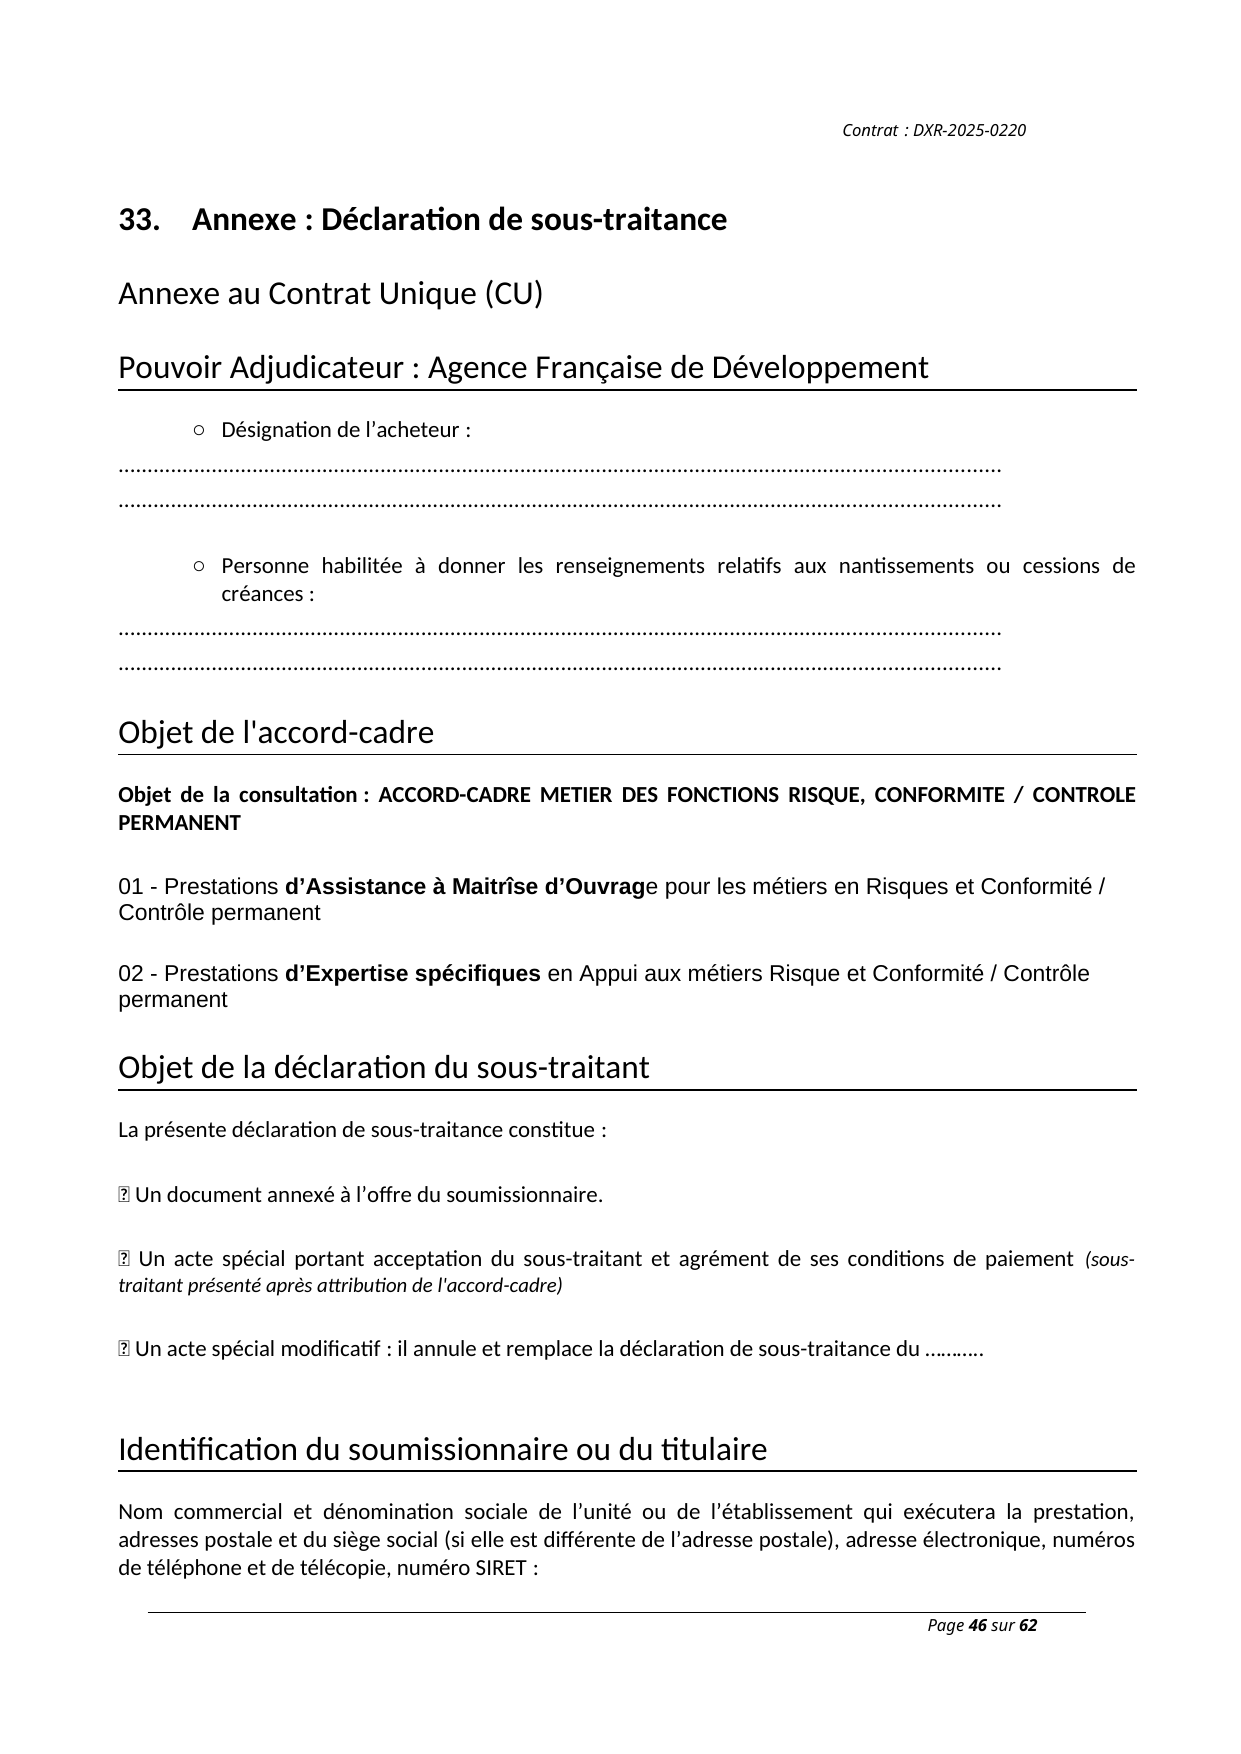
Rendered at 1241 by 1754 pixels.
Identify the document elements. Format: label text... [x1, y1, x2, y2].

text 02 - Prestations d’Expertise spécifiques en Appui aux métiers Risque et Conformité / Contrôle permanent [118, 960, 1137, 1013]
text  Un acte spécial portant acceptation du sous-traitant et agrément de ses conditions de paiement (sous-traitant présenté après attribution de l'accord-cadre) [118, 1244, 1137, 1298]
text Objet de l'accord-cadre [118, 711, 1137, 754]
list Désignation de l’acheteur : [192, 416, 1137, 443]
text Nom commercial et dénomination sociale de l’unité ou de l’établissement qui exécutera la prestation, adresses postale et du siège social (si elle est différente de l’adresse postale), adresse électronique, numéros de téléphone et de télécopie, numéro SIRET : [118, 1497, 1137, 1581]
text Personne habilitée à donner les renseignements relatifs aux nantissements ou cessions de créances : [192, 551, 1137, 607]
text 01 - Prestations d’Assistance à Maitrîse d’Ouvrage pour les métiers en Risques et Conformité / Contrôle permanent [118, 873, 1137, 925]
text  Un document annexé à l’offre du soumissionnaire. [118, 1180, 1137, 1208]
text Annexe au Contrat Unique (CU) [118, 272, 1137, 313]
text La présente déclaration de sous-traitance constitue : [118, 1116, 1137, 1143]
text Annexe : Déclaration de sous-traitance [118, 198, 1137, 239]
text Objet de la déclaration du sous-traitant [118, 1046, 1137, 1089]
text Pouvoir Adjudicateur : Agence Française de Développement [118, 346, 1137, 389]
text Objet de la consultation : ACCORD-CADRE METIER DES FONCTIONS RISQUE, CONFORMITE / CONTROLE PERMANENT [118, 780, 1137, 836]
text Identification du soumissionnaire ou du titulaire [118, 1428, 1137, 1470]
text  Un acte spécial modificatif : il annule et remplace la déclaration de sous-traitance du ……….. [118, 1334, 1137, 1362]
